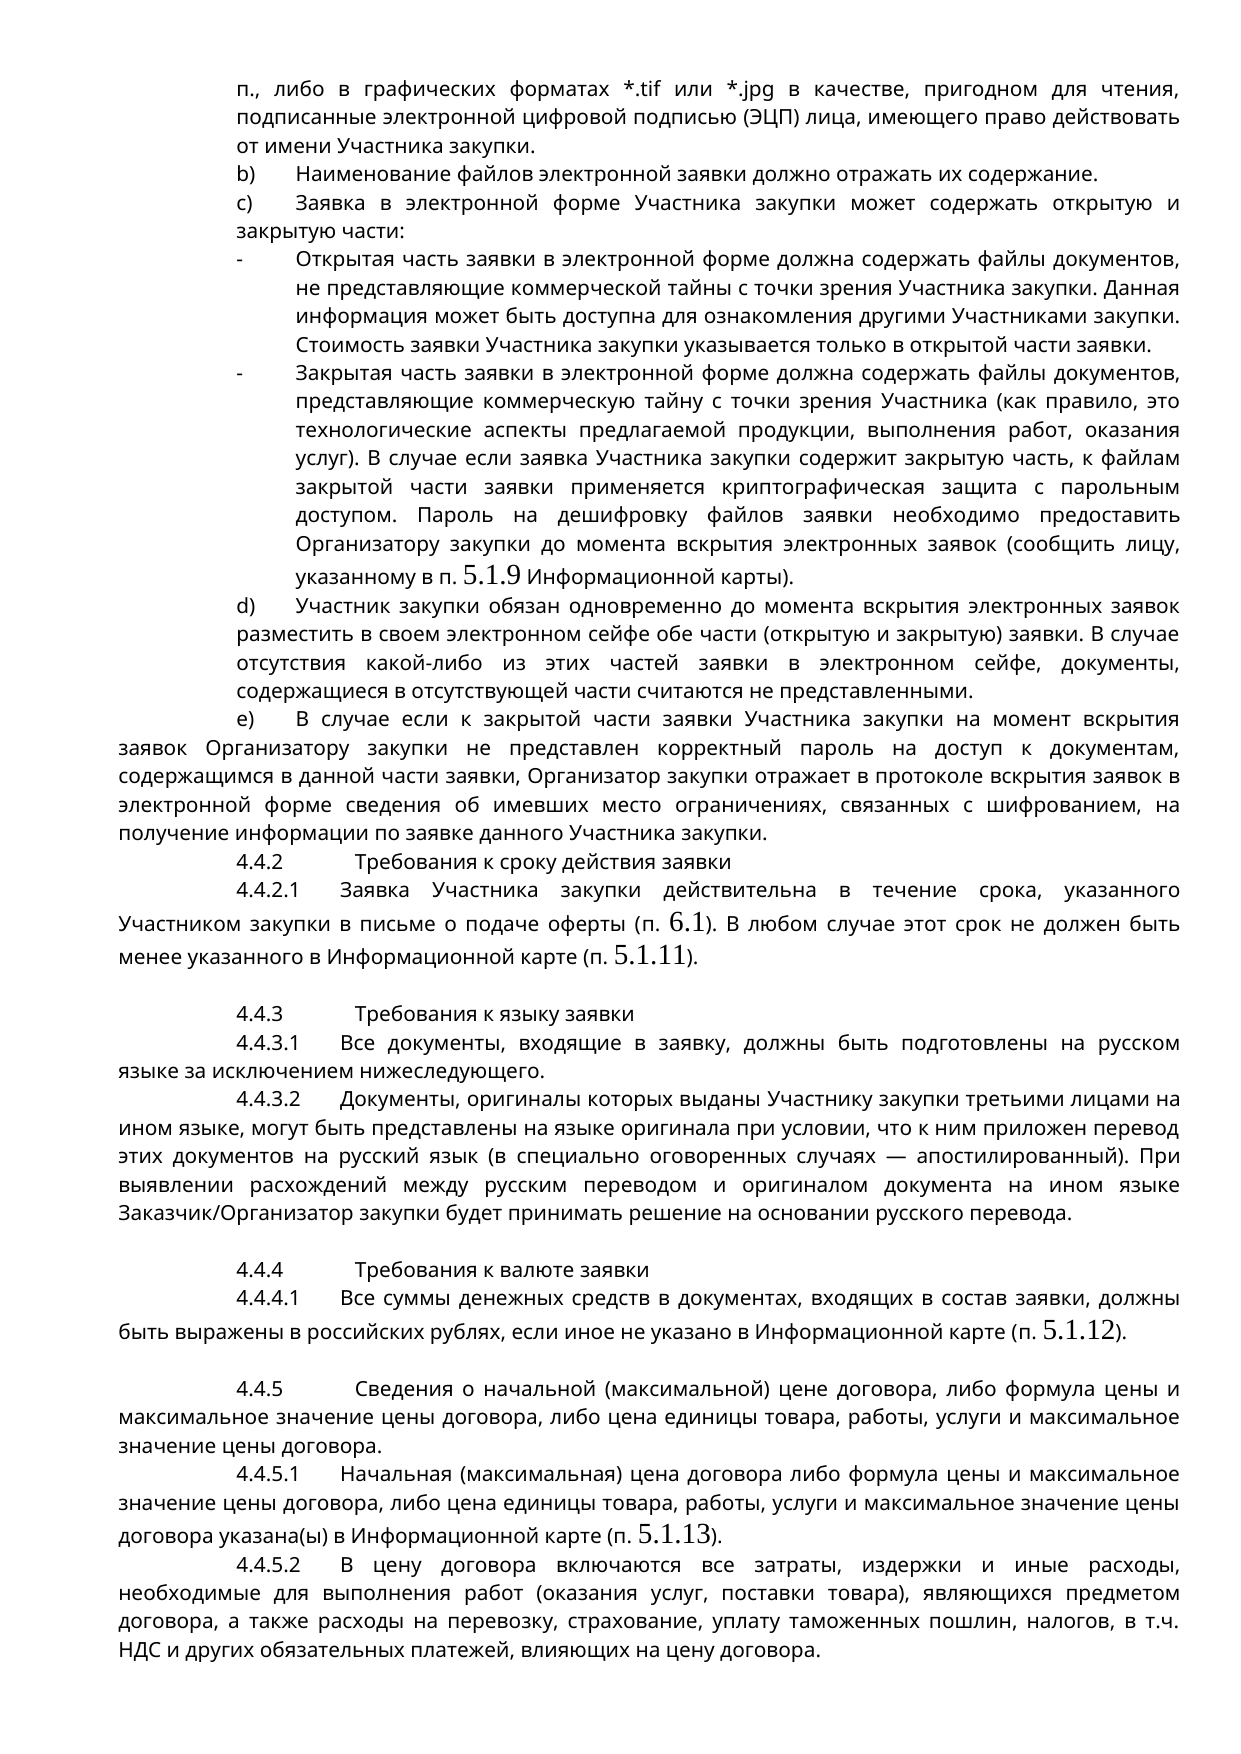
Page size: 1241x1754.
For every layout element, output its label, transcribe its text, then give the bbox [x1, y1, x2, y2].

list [236, 74, 1181, 159]
list Участник закупки обязан одновременно до момента вскрытия электронных заявок разместить в своем электронном сейфе обе части (открытую и закрытую) заявки. В случае отсутствия какой-либо из этих частей заявки в электронном сейфе, документы, содержащиеся в отсутствующей части считаются не представленными. [236, 591, 1181, 704]
list Требования к языку заявки [118, 999, 1181, 1028]
list Открытая часть заявки в электронной форме должна содержать файлы документов, не представляющие коммерческой тайны с точки зрения Участника закупки. Данная информация может быть доступна для ознакомления другими Участниками закупки. Стоимость заявки Участника закупки указывается только в открытой части заявки. [236, 244, 1181, 358]
list Сведения о начальной (максимальной) цене договора, либо формула цены и максимальное значение цены договора, либо цена единицы товара, работы, услуги и максимальное значение цены договора. [118, 1374, 1181, 1459]
list Все документы, входящие в заявку, должны быть подготовлены на русском языке за исключением нижеследующего. [118, 1028, 1181, 1084]
list Требования к сроку действия заявки [118, 847, 1181, 875]
list Заявка в электронной форме Участника закупки может содержать открытую и закрытую части: [236, 188, 1181, 244]
list Все суммы денежных средств в документах, входящих в состав заявки, должны быть выражены в российских рублях, если иное не указано в Информационной карте (п. 5.1.12). [118, 1283, 1181, 1346]
list Наименование файлов электронной заявки должно отражать их содержание. [236, 159, 1181, 188]
list В цену договора включаются все затраты, издержки и иные расходы, необходимые для выполнения работ (оказания услуг, поставки товара), являющихся предметом договора, а также расходы на перевозку, страхование, уплату таможенных пошлин, налогов, в т.ч. НДС и других обязательных платежей, влияющих на цену договора. [118, 1550, 1181, 1663]
list Закрытая часть заявки в электронной форме должна содержать файлы документов, представляющие коммерческую тайну с точки зрения Участника (как правило, это технологические аспекты предлагаемой продукции, выполнения работ, оказания услуг). В случае если заявка Участника закупки содержит закрытую часть, к файлам закрытой части заявки применяется криптографическая защита с парольным доступом. Пароль на дешифровку файлов заявки необходимо предоставить Организатору закупки до момента вскрытия электронных заявок (сообщить лицу, указанному в п. 5.1.9 Информационной карты). [236, 358, 1181, 591]
list Документы, оригиналы которых выданы Участнику закупки третьими лицами на ином языке, могут быть представлены на языке оригинала при условии, что к ним приложен перевод этих документов на русский язык (в специально оговоренных случаях — апостилированный). При выявлении расхождений между русским переводом и оригиналом документа на ином языке Заказчик/Организатор закупки будет принимать решение на основании русского перевода. [118, 1084, 1181, 1227]
list Требования к валюте заявки [118, 1255, 1181, 1283]
list Заявка Участника закупки действительна в течение срока, указанного Участником закупки в письме о подаче оферты (п. 6.1). В любом случае этот срок не должен быть менее указанного в Информационной карте (п. 5.1.11). [118, 875, 1181, 971]
list В случае если к закрытой части заявки Участника закупки на момент вскрытия заявок Организатору закупки не представлен корректный пароль на доступ к документам, содержащимся в данной части заявки, Организатор закупки отражает в протоколе вскрытия заявок в электронной форме сведения об имевших место ограничениях, связанных с шифрованием, на получение информации по заявке данного Участника закупки. [118, 704, 1181, 847]
list Начальная (максимальная) цена договора либо формула цены и максимальное значение цены договора, либо цена единицы товара, работы, услуги и максимальное значение цены договора указана(ы) в Информационной карте (п. 5.1.13). [118, 1459, 1181, 1550]
